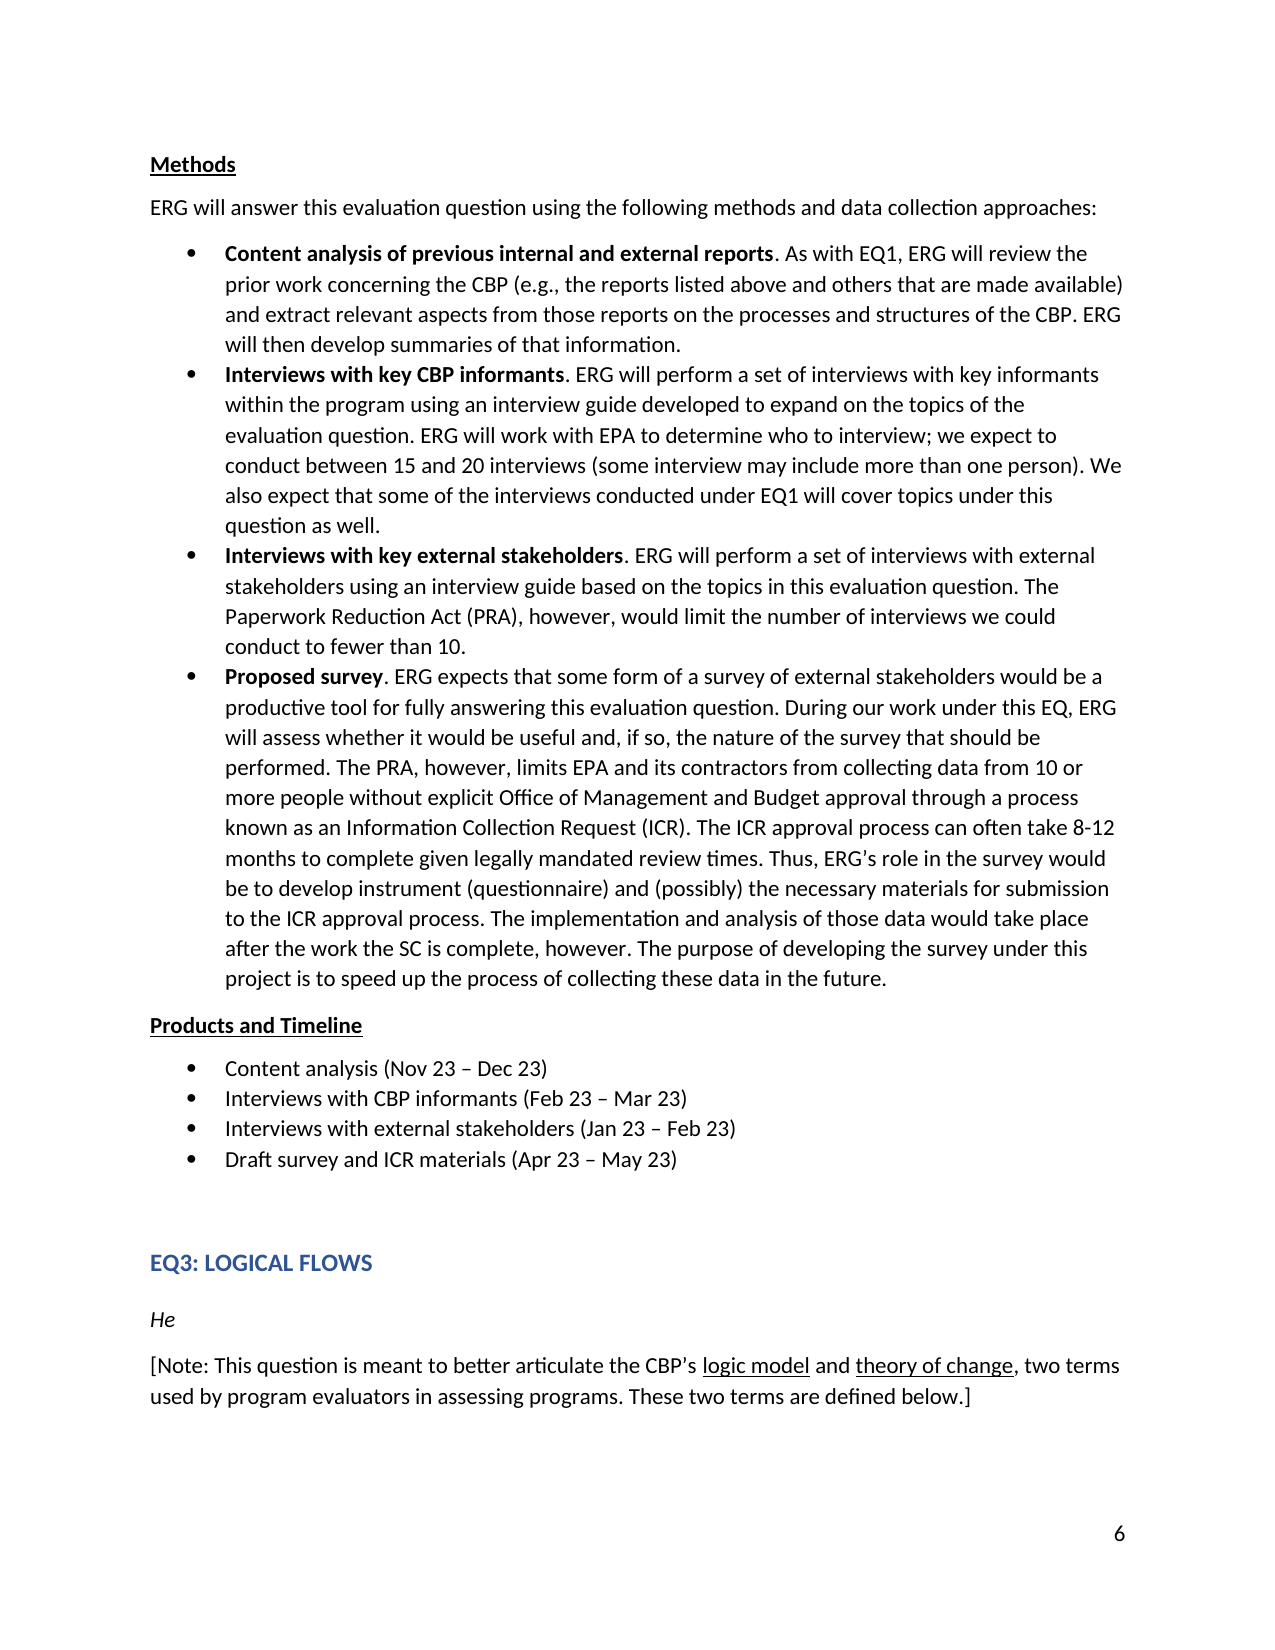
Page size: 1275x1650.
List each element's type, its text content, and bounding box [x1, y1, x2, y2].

list Content analysis of previous internal and external reports. As with EQ1, ERG will review the prior work concerning the CBP (e.g., the reports listed above and others that are made available) and extract relevant aspects from those reports on the processes and structures of the CBP. ERG will then develop summaries of that information. [187, 239, 1125, 358]
list Interviews with key external stakeholders. ERG will perform a set of interviews with external stakeholders using an interview guide based on the topics in this evaluation question. The Paperwork Reduction Act (PRA), however, would limit the number of interviews we could conduct to fewer than 10. [187, 542, 1125, 660]
text ERG will answer this evaluation question using the following methods and data collection approaches: [150, 193, 1125, 221]
subtitle Products and Timeline [150, 1011, 1125, 1039]
list Interviews with external stakeholders (Jan 23 – Feb 23) [187, 1114, 1125, 1143]
text [Note: This question is meant to better articulate the CBP’s logic model and theory of change, two terms used by program evaluators in assessing programs. These two terms are defined below.] [150, 1352, 1125, 1410]
list Interviews with CBP informants (Feb 23 – Mar 23) [187, 1084, 1125, 1112]
list Content analysis (Nov 23 – Dec 23) [187, 1054, 1125, 1082]
text He [150, 1305, 1125, 1333]
subtitle Methods [150, 150, 1125, 178]
list Interviews with key CBP informants. ERG will perform a set of interviews with key informants within the program using an interview guide developed to expand on the topics of the evaluation question. ERG will work with EPA to determine who to interview; we expect to conduct between 15 and 20 interviews (some interview may include more than one person). We also expect that some of the interviews conducted under EQ1 will cover topics under this question as well. [187, 360, 1125, 539]
list Draft survey and ICR materials (Apr 23 – May 23) [187, 1145, 1125, 1173]
list Proposed survey. ERG expects that some form of a survey of external stakeholders would be a productive tool for fully answering this evaluation question. During our work under this EQ, ERG will assess whether it would be useful and, if so, the nature of the survey that should be performed. The PRA, however, limits EPA and its contractors from collecting data from 10 or more people without explicit Office of Management and Budget approval through a process known as an Information Collection Request (ICR). The ICR approval process can often take 8-12 months to complete given legally mandated review times. Thus, ERG’s role in the survey would be to develop instrument (questionnaire) and (possibly) the necessary materials for submission to the ICR approval process. The implementation and analysis of those data would take place after the work the SC is complete, however. The purpose of developing the survey under this project is to speed up the process of collecting these data in the future. [187, 662, 1125, 993]
subtitle EQ3: Logical Flows [150, 1247, 1125, 1277]
